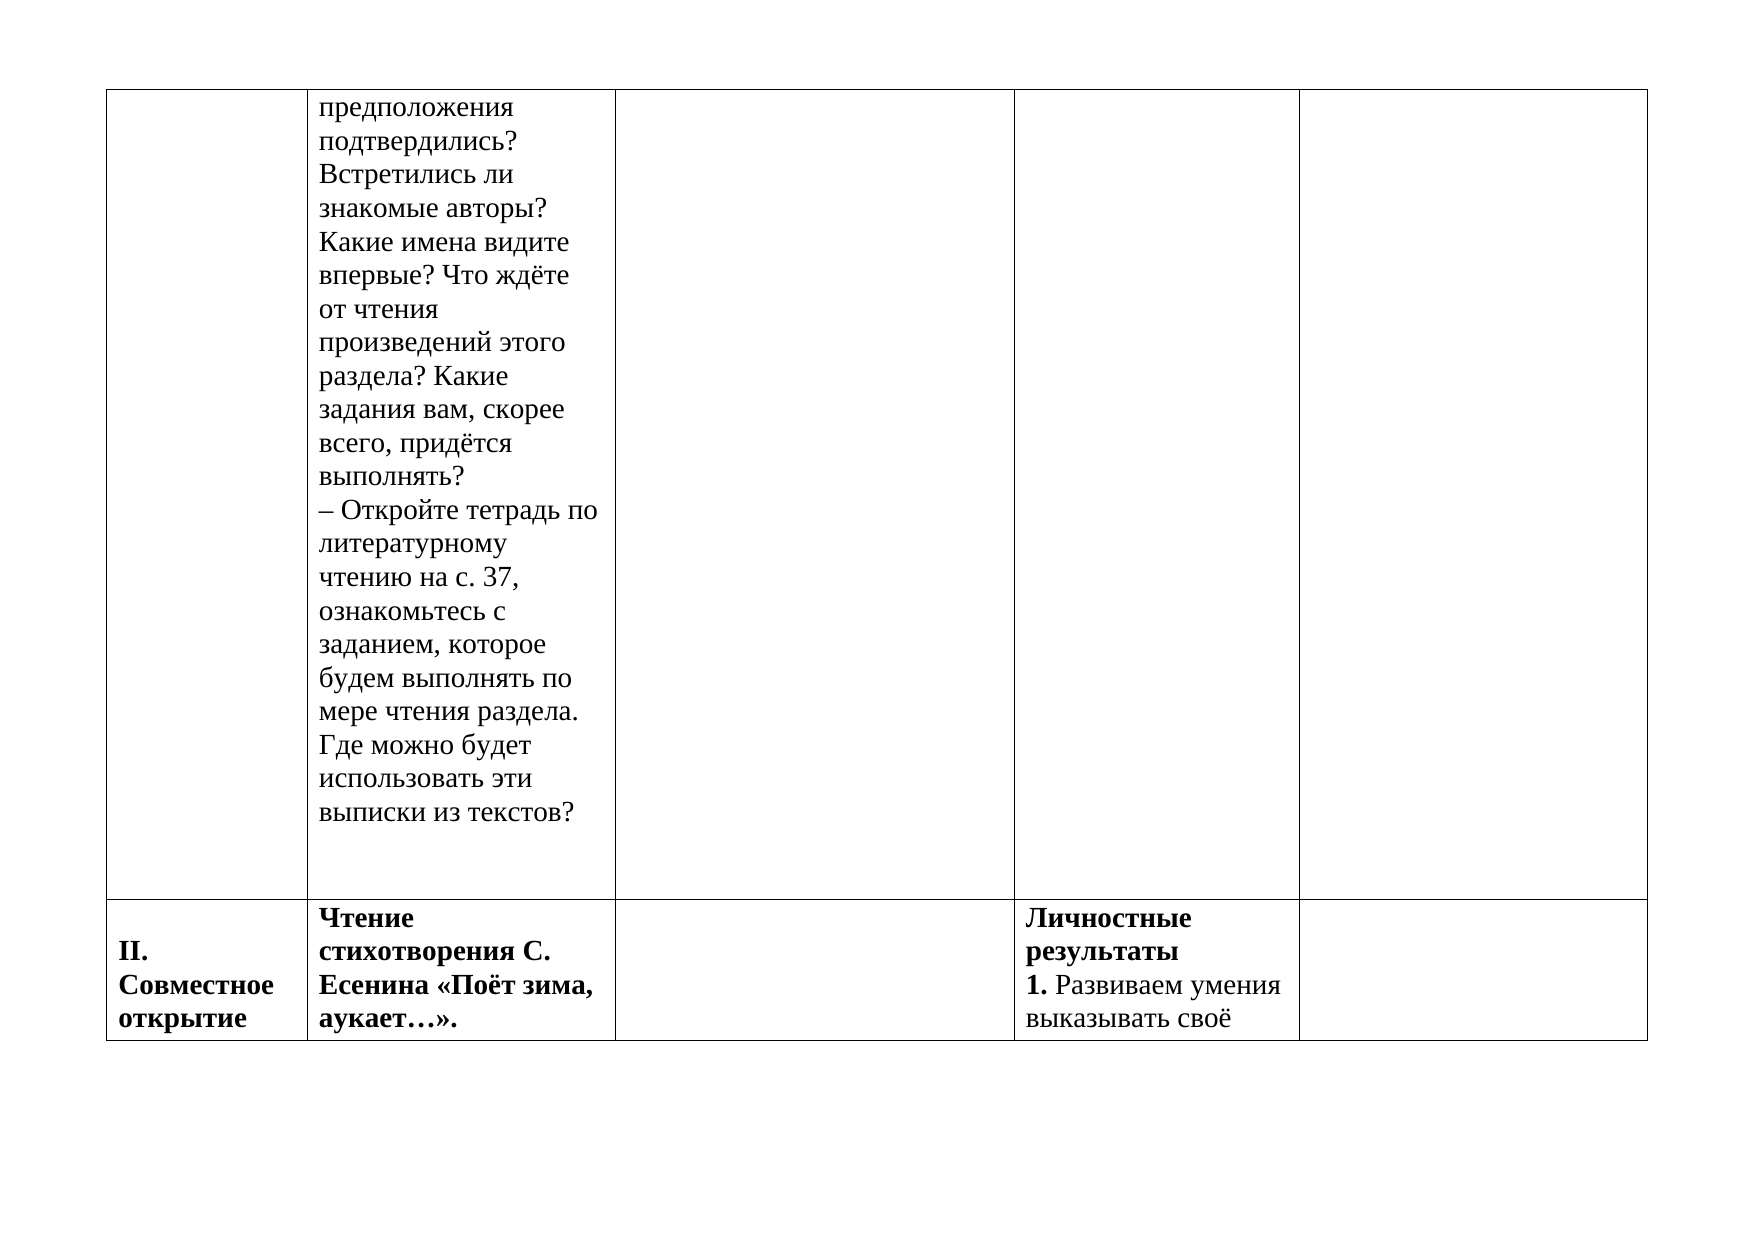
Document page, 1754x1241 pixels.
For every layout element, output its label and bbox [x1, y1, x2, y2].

table_cell [1015, 900, 1299, 1040]
table_cell [616, 900, 1014, 1040]
table_cell [1300, 900, 1647, 1040]
table_cell [308, 90, 615, 899]
table_cell [107, 90, 307, 899]
table_cell [1300, 90, 1647, 899]
table_cell [616, 90, 1014, 899]
table_cell [1015, 90, 1299, 899]
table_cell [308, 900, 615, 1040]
table_cell [107, 900, 307, 1040]
